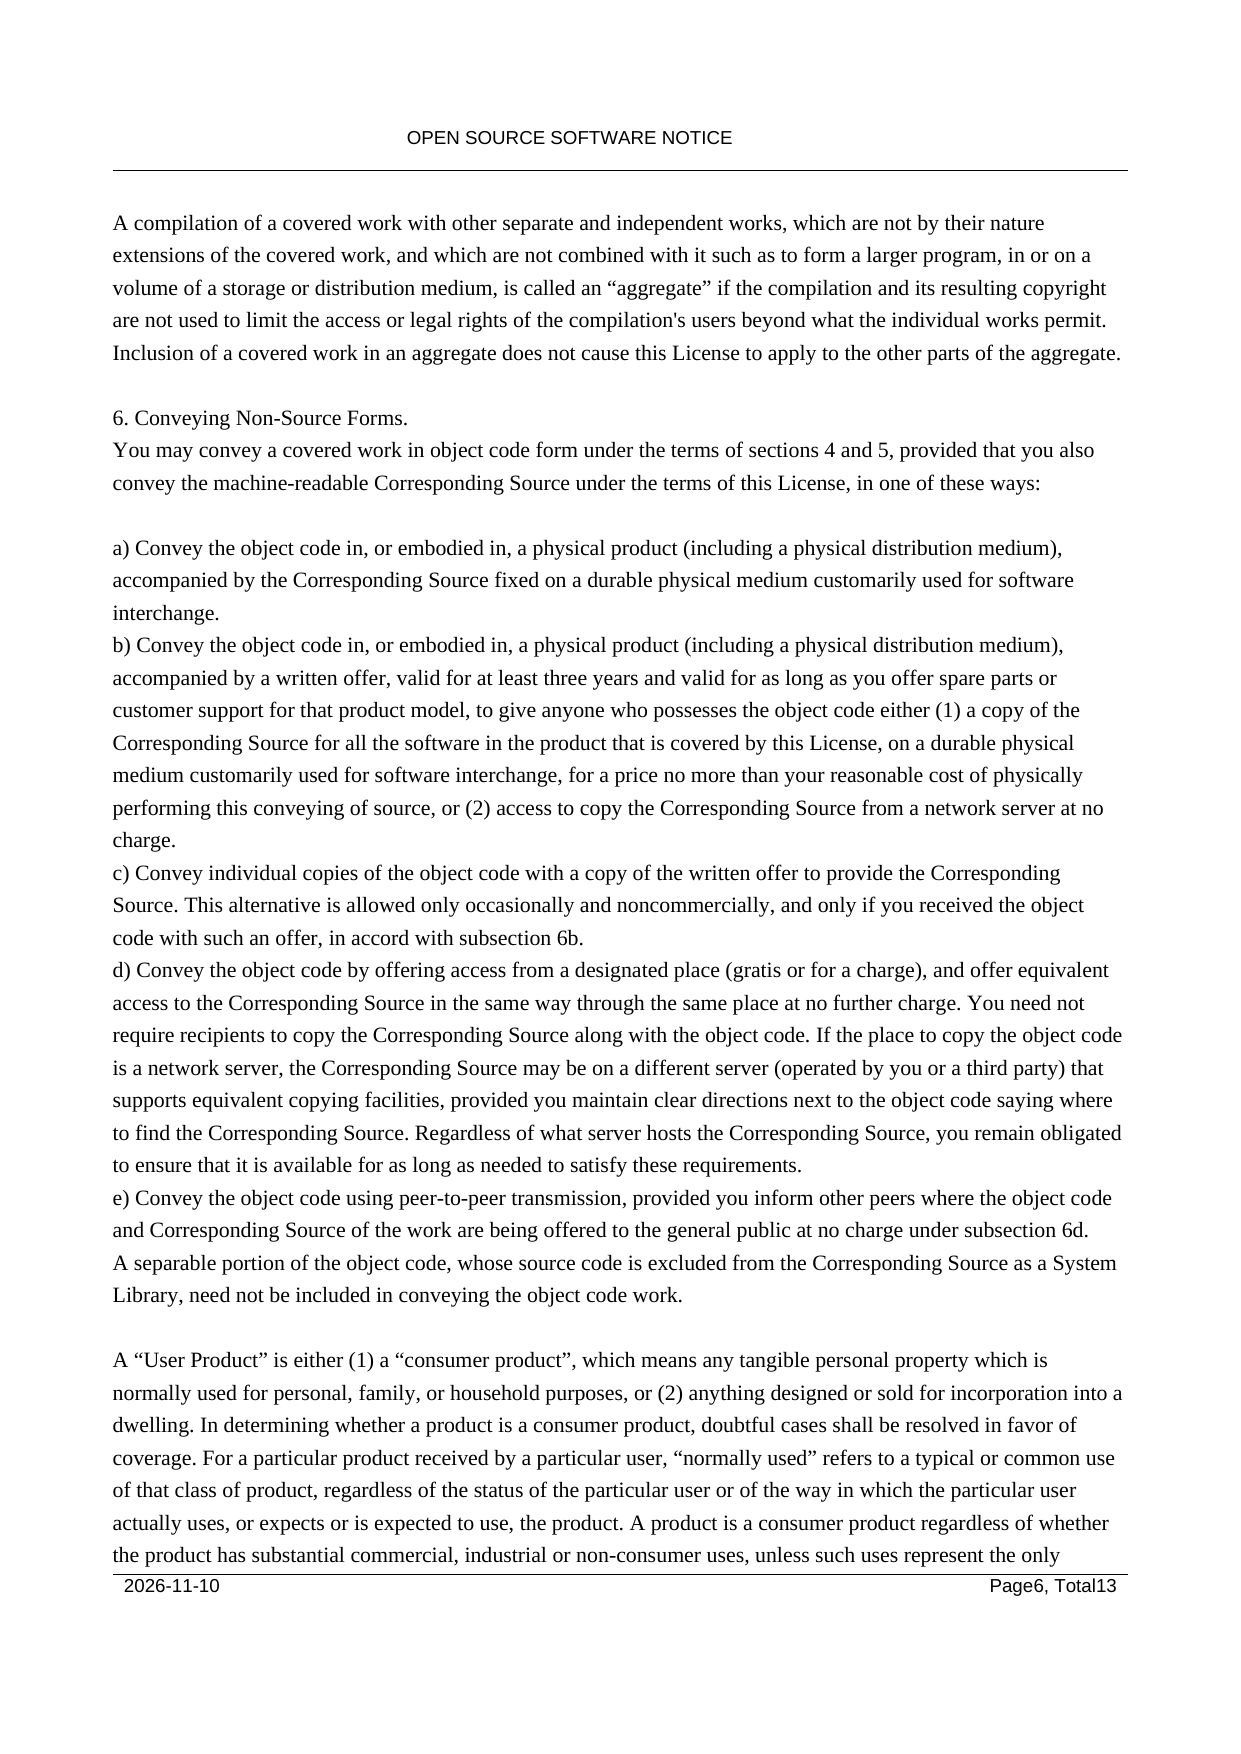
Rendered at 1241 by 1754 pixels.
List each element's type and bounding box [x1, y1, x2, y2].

text [112, 206, 1128, 1571]
